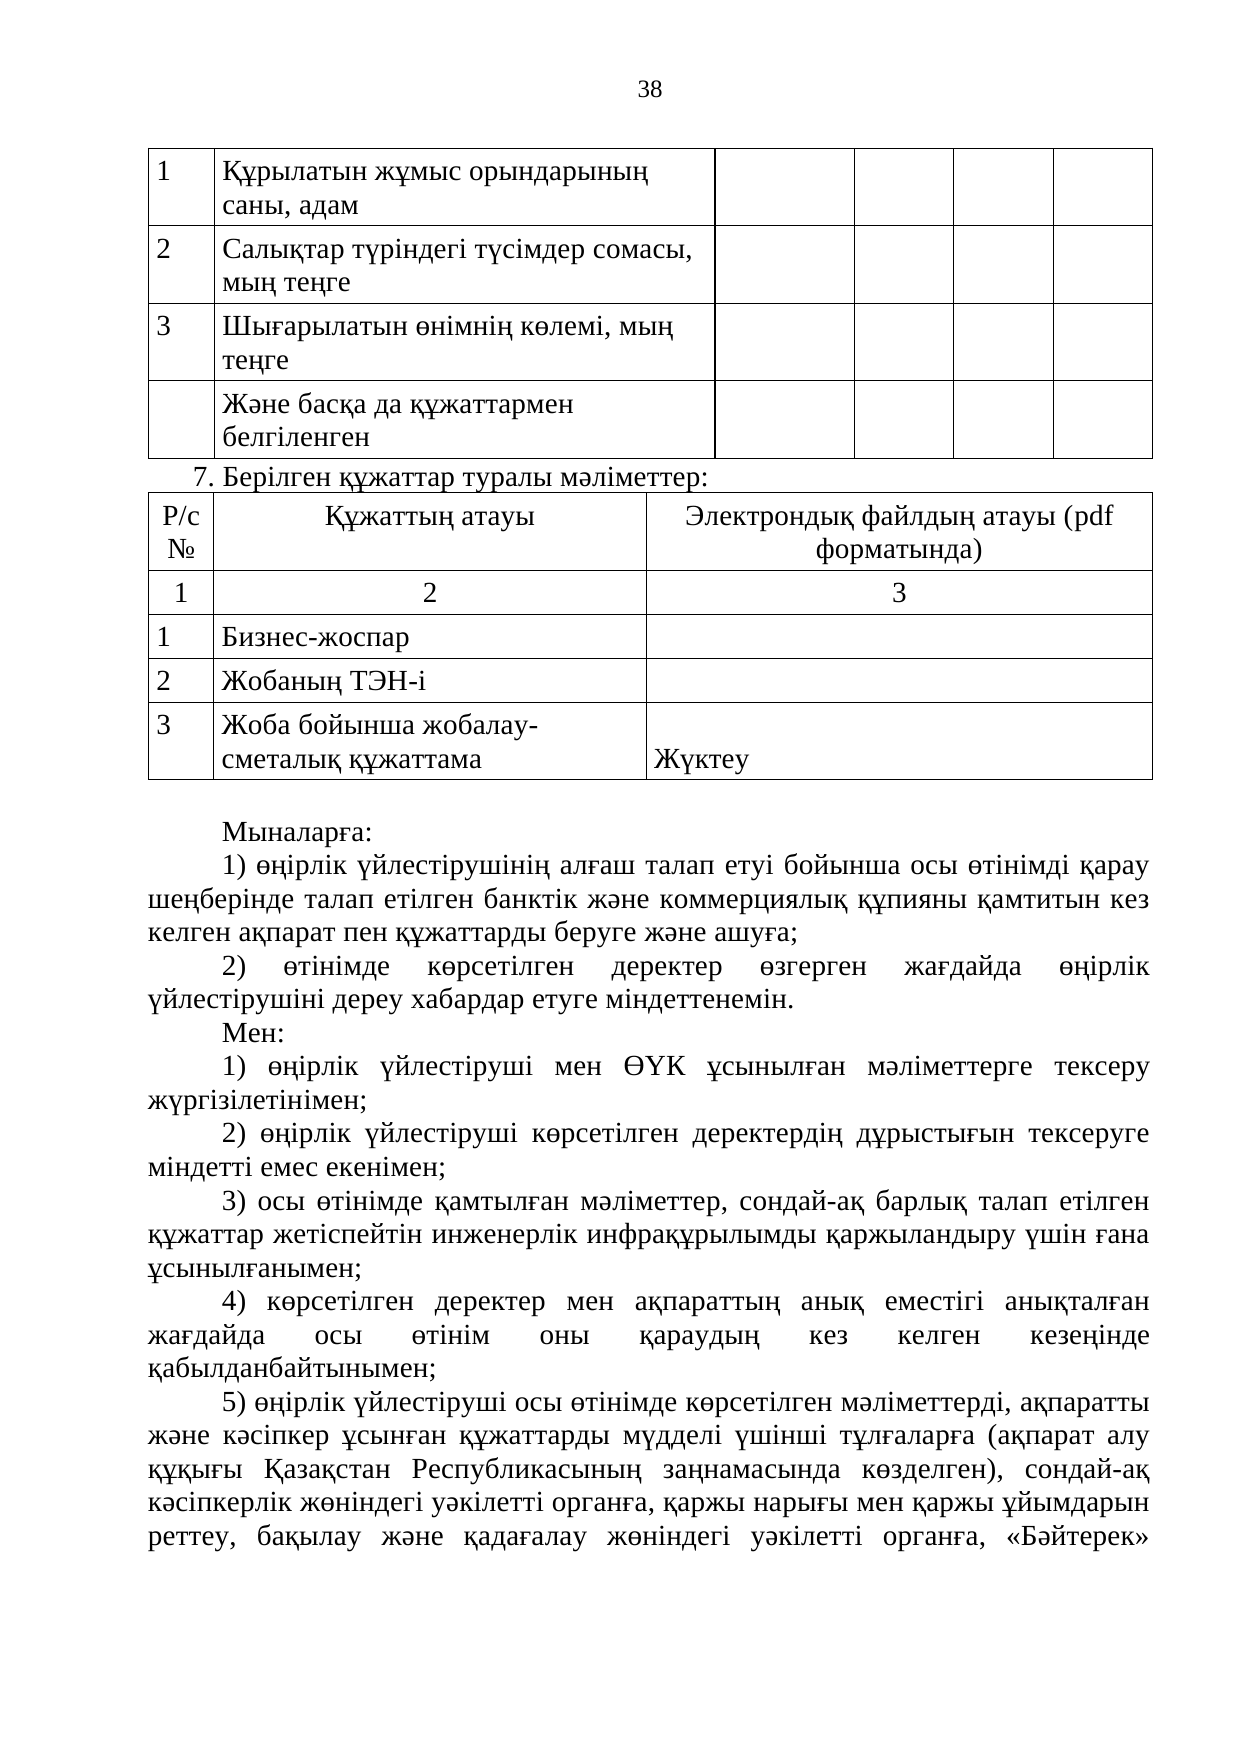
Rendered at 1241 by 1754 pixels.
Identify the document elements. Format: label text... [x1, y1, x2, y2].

table_header Электрондық файлдың атауы (pdf форматында) [647, 493, 1152, 570]
table_cell 2 [149, 226, 214, 303]
table_cell [855, 226, 953, 303]
table_header Құжаттың атауы [214, 493, 646, 570]
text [148, 1384, 1152, 1552]
table_cell 3 [647, 571, 1152, 614]
table_cell 2 [149, 659, 213, 702]
table_cell [1054, 381, 1152, 458]
table_cell 1 [149, 615, 213, 658]
text 1) өңірлік үйлестірушінің алғаш талап етуі бойынша осы өтінімді қарау шеңберінде талап етілген банктік және коммерциялық құпияны қамтитын кез келген ақпарат пен құжаттарды беруге және ашуға; [148, 847, 1152, 948]
table_cell 1 [149, 149, 214, 225]
table_cell [954, 381, 1053, 458]
table_cell 3 [149, 703, 213, 779]
table_cell [954, 226, 1053, 303]
table_cell Жүктеу [647, 703, 1152, 779]
table_cell [1054, 149, 1152, 225]
table_cell [716, 381, 854, 458]
table_cell [1054, 226, 1152, 303]
table_cell Жоба бойынша жобалау-сметалық құжаттама [214, 703, 646, 779]
table_cell [716, 304, 854, 380]
table_cell 3 [149, 304, 214, 380]
table_cell [855, 304, 953, 380]
text 2) өтінімде көрсетілген деректер өзгерген жағдайда өңірлік үйлестірушіні дереу хабардар етуге міндеттенемін. [148, 948, 1152, 1015]
table_cell Жобаның ТЭН-і [214, 659, 646, 702]
text 2) өңірлік үйлестіруші көрсетілген деректердің дұрыстығын тексеруге міндетті емес екенімен; [148, 1116, 1152, 1183]
table_cell Құрылатын жұмыс орындарының саны, адам [215, 149, 714, 225]
table_cell Және басқа да құжаттармен белгіленген [215, 381, 714, 458]
table_cell Шығарылатын өнімнің көлемі, мың теңге [215, 304, 714, 380]
text Мыналарға: [148, 814, 1152, 847]
table_cell [647, 659, 1152, 702]
text Мен: [148, 1015, 1152, 1048]
text 1) өңірлік үйлестіруші мен ӨҮК ұсынылған мәліметтерге тексеру жүргізілетінімен; [148, 1048, 1152, 1116]
text 4) көрсетілген деректер мен ақпараттың анық еместігі анықталған жағдайда осы өтінім оны қараудың кез келген кезеңінде қабылданбайтынымен; [148, 1283, 1152, 1384]
table_cell [149, 381, 214, 458]
table_cell [716, 149, 854, 225]
table_cell Бизнес-жоспар [214, 615, 646, 658]
table_cell [954, 149, 1053, 225]
table_cell [855, 381, 953, 458]
text 3) осы өтінімде қамтылған мәліметтер, сондай-ақ барлық талап етілген құжаттар жетіспейтін инженерлік инфрақұрылымды қаржыландыру үшін ғана ұсынылғанымен; [148, 1183, 1152, 1283]
table_cell [1054, 304, 1152, 380]
table_cell [647, 615, 1152, 658]
table_cell [954, 304, 1053, 380]
table_cell Салықтар түріндегі түсімдер сомасы, мың теңге [215, 226, 714, 303]
table_cell [716, 226, 854, 303]
table_header Р/с № [149, 493, 213, 570]
table_cell [855, 149, 953, 225]
table_cell 2 [214, 571, 646, 614]
table_cell 1 [149, 571, 213, 614]
text 7. Берілген құжаттар туралы мәліметтер: [148, 459, 1152, 492]
